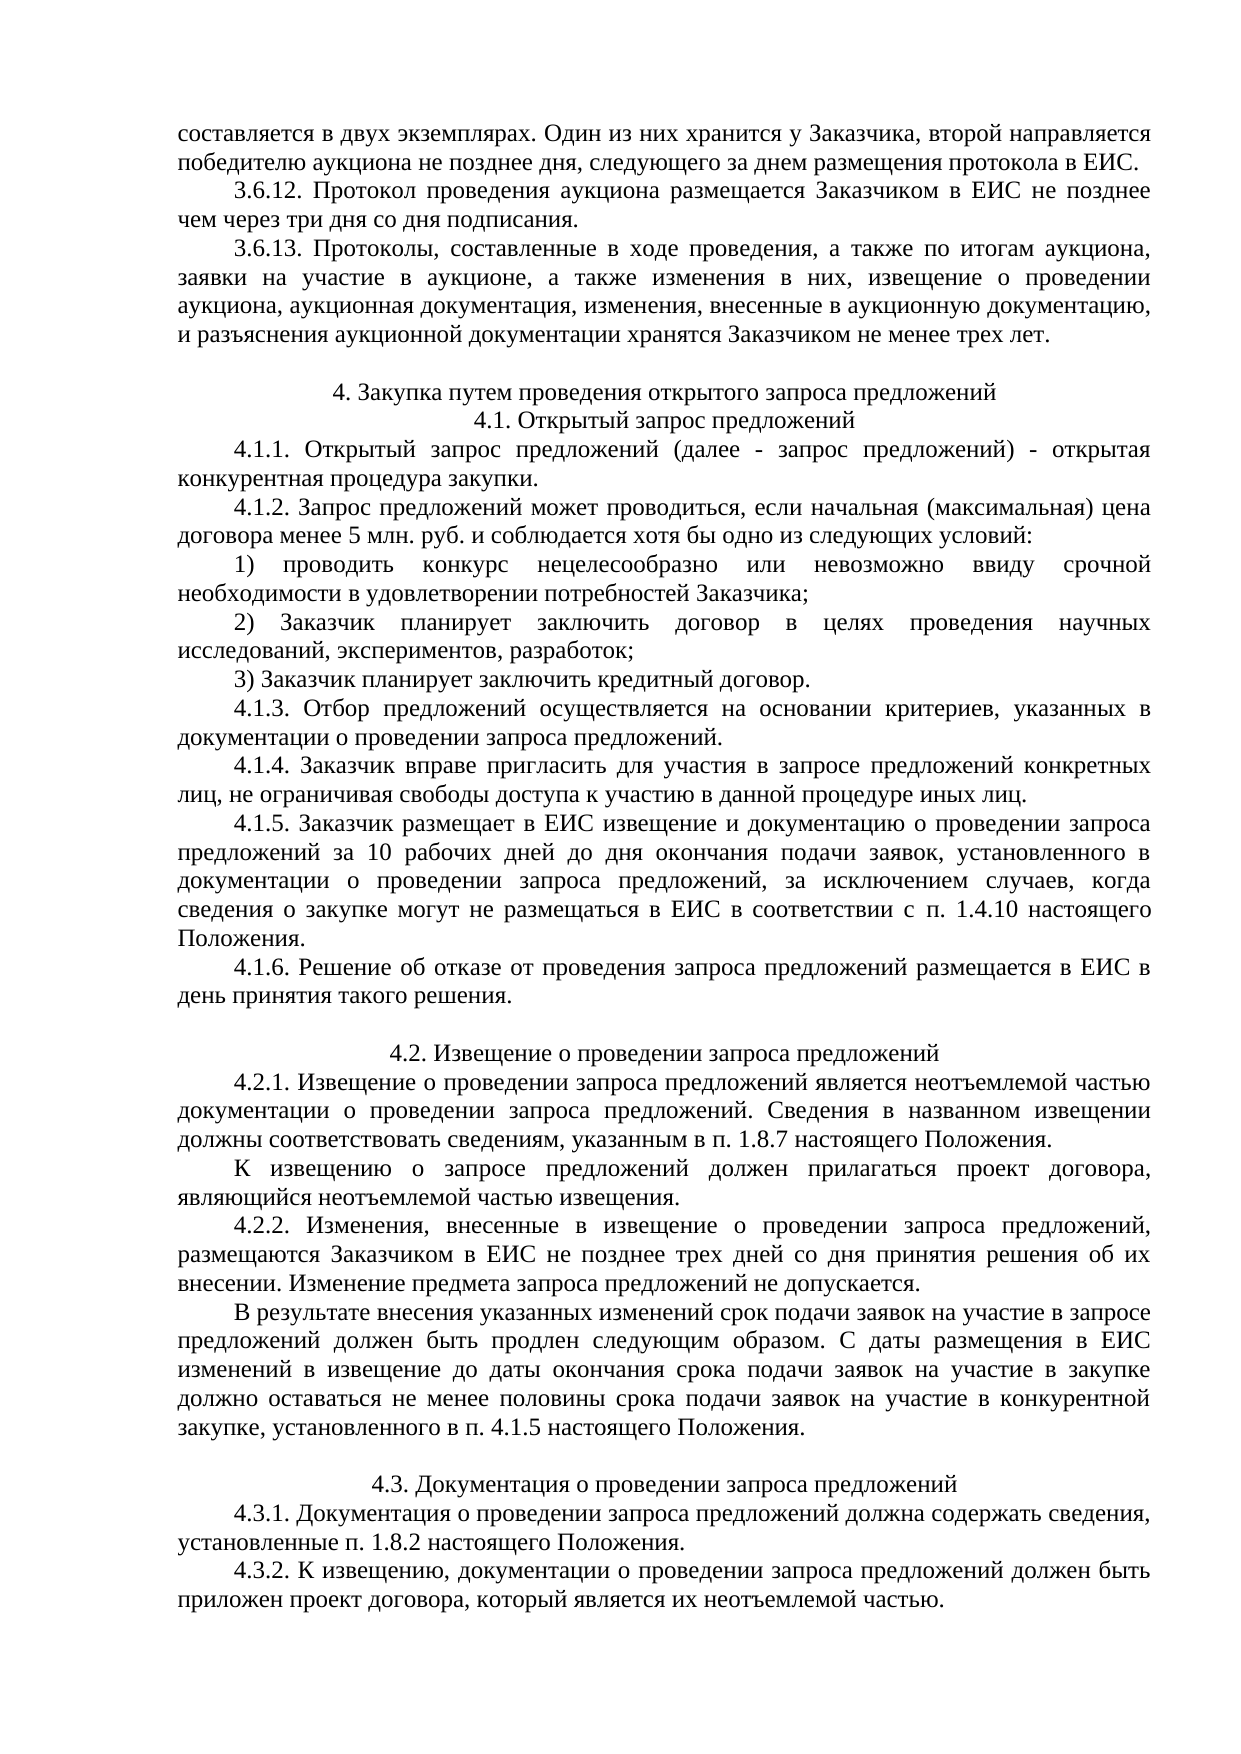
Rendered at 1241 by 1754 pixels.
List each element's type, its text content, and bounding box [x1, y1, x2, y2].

text 3) Заказчик планирует заключить кредитный договор. [177, 664, 1152, 693]
text 4.1.2. Запрос предложений может проводиться, если начальная (максимальная) цена договора менее 5 млн. руб. и соблюдается хотя бы одно из следующих условий: [177, 492, 1152, 549]
text В результате внесения указанных изменений срок подачи заявок на участие в запросе предложений должен быть продлен следующим образом. С даты размещения в ЕИС изменений в извещение до даты окончания срока подачи заявок на участие в закупке должно оставаться не менее половины срока подачи заявок на участие в конкурентной закупке, установленного в п. 4.1.5 настоящего Положения. [177, 1297, 1152, 1441]
text 4.1.1. Открытый запрос предложений (далее - запрос предложений) - открытая конкурентная процедура закупки. [177, 434, 1152, 492]
text 4.3. Документация о проведении запроса предложений [177, 1469, 1152, 1498]
text 4.1.5. Заказчик размещает в ЕИС извещение и документацию о проведении запроса предложений за 10 рабочих дней до дня окончания подачи заявок, установленного в документации о проведении запроса предложений, за исключением случаев, когда сведения о закупке могут не размещаться в ЕИС в соответствии с п. 1.4.10 настоящего Положения. [177, 808, 1152, 952]
text 4.1.3. Отбор предложений осуществляется на основании критериев, указанных в документации о проведении запроса предложений. [177, 693, 1152, 751]
text 4.2.2. Изменения, внесенные в извещение о проведении запроса предложений, размещаются Заказчиком в ЕИС не позднее трех дней со дня принятия решения об их внесении. Изменение предмета запроса предложений не допускается. [177, 1211, 1152, 1297]
text К извещению о запросе предложений должен прилагаться проект договора, являющийся неотъемлемой частью извещения. [177, 1153, 1152, 1211]
text 4.2.1. Извещение о проведении запроса предложений является неотъемлемой частью документации о проведении запроса предложений. Сведения в названном извещении должны соответствовать сведениям, указанным в п. 1.8.7 настоящего Положения. [177, 1067, 1152, 1153]
text 2) Заказчик планирует заключить договор в целях проведения научных исследований, экспериментов, разработок; [177, 607, 1152, 664]
text 4.1.6. Решение об отказе от проведения запроса предложений размещается в ЕИС в день принятия такого решения. [177, 952, 1152, 1009]
text 4.2. Извещение о проведении запроса предложений [177, 1038, 1152, 1067]
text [177, 118, 1152, 176]
text 3.6.13. Протоколы, составленные в ходе проведения, а также по итогам аукциона, заявки на участие в аукционе, а также изменения в них, извещение о проведении аукциона, аукционная документация, изменения, внесенные в аукционную документацию, и разъяснения аукционной документации хранятся Заказчиком не менее трех лет. [177, 233, 1152, 348]
text 4.3.1. Документация о проведении запроса предложений должна содержать сведения, установленные п. 1.8.2 настоящего Положения. [177, 1498, 1152, 1556]
text 4.1.4. Заказчик вправе пригласить для участия в запросе предложений конкретных лиц, не ограничивая свободы доступа к участию в данной процедуре иных лиц. [177, 751, 1152, 808]
text 4.3.2. К извещению, документации о проведении запроса предложений должен быть приложен проект договора, который является их неотъемлемой частью. [177, 1556, 1152, 1613]
text 4.1. Открытый запрос предложений [177, 406, 1152, 434]
text 4. Закупка путем проведения открытого запроса предложений [177, 377, 1152, 406]
text 3.6.12. Протокол проведения аукциона размещается Заказчиком в ЕИС не позднее чем через три дня со дня подписания. [177, 176, 1152, 233]
text 1) проводить конкурс нецелесообразно или невозможно ввиду срочной необходимости в удовлетворении потребностей Заказчика; [177, 549, 1152, 607]
